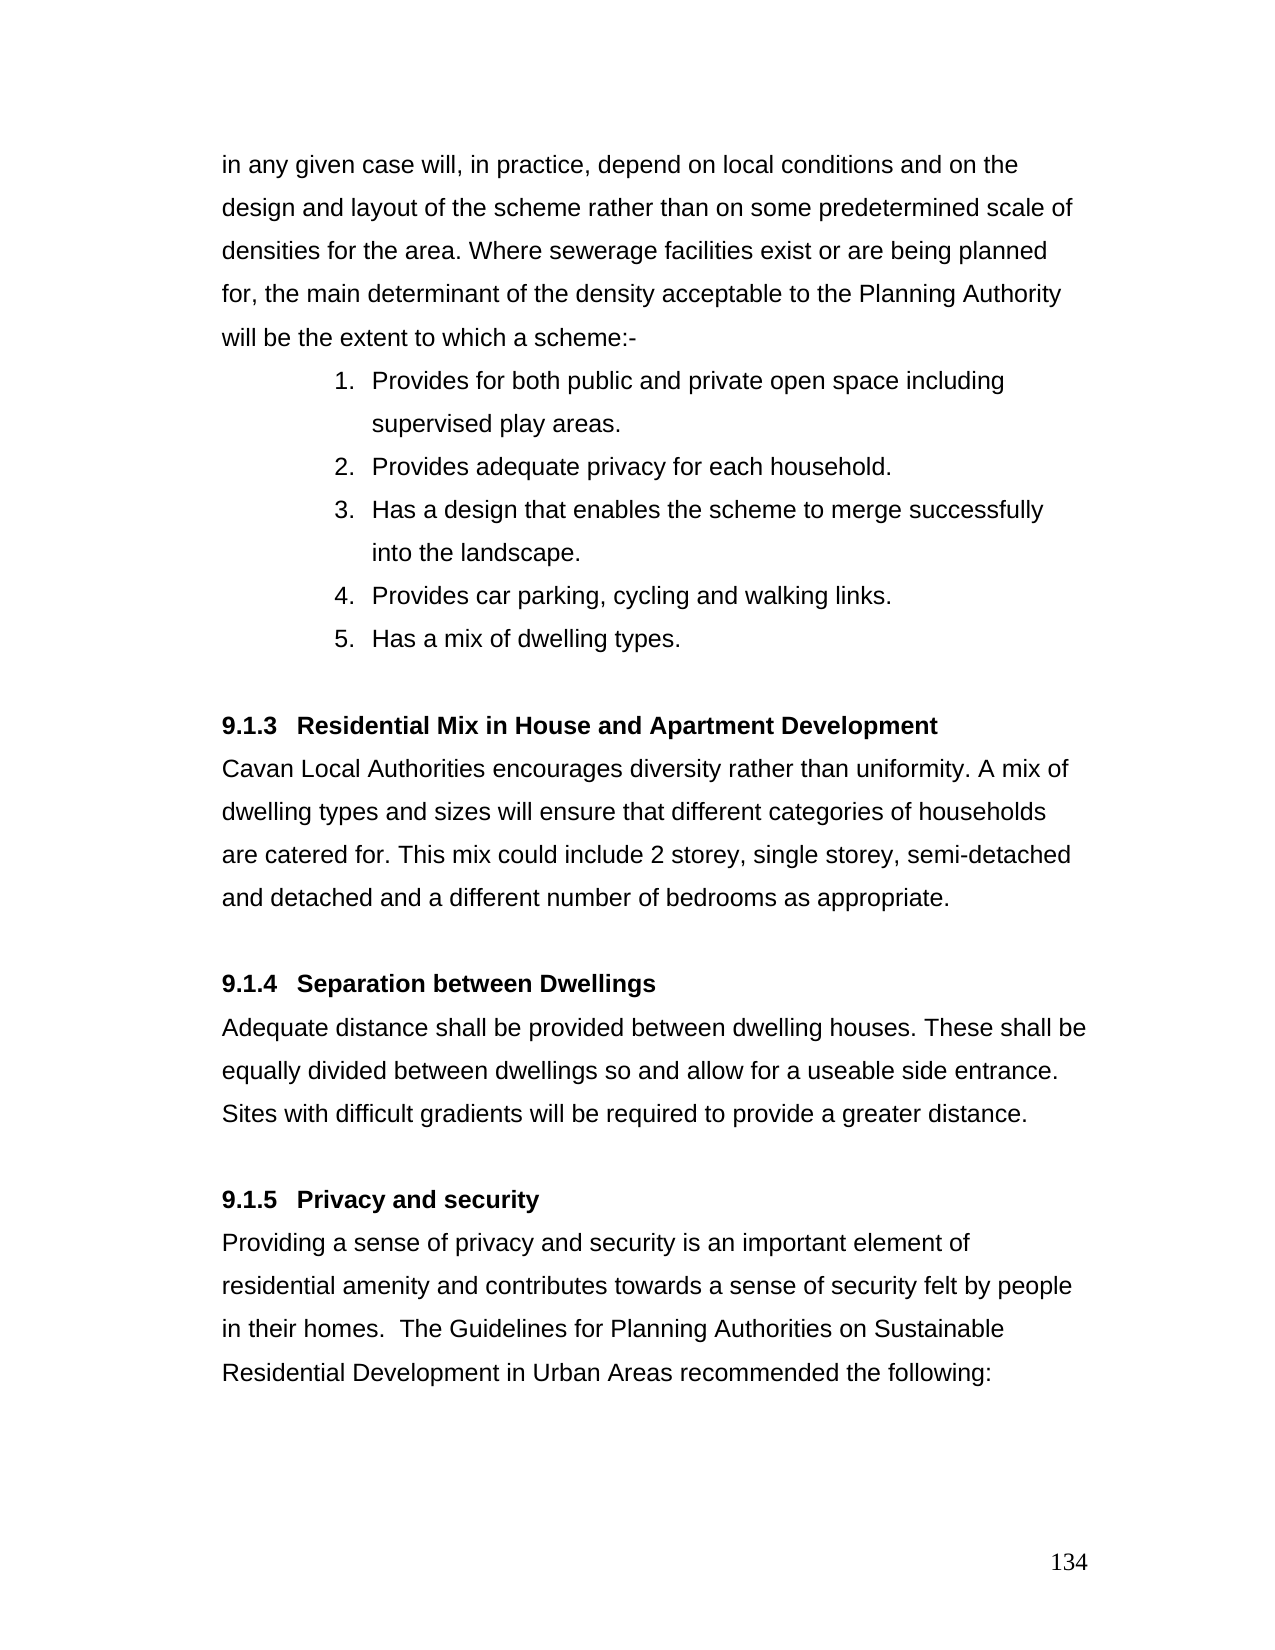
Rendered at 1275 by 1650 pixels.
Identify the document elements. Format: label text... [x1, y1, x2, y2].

text Providing a sense of privacy and security is an important element of residential amenity and contributes towards a sense of security felt by people in their homes. The Guidelines for Planning Authorities on Sustainable Residential Development in Urban Areas recommended the following: [222, 1228, 1088, 1386]
list Provides for both public and private open space including supervised play areas. [334, 366, 1088, 437]
text 9.1.5 Privacy and security [222, 1185, 1088, 1214]
text 9.1.3 Residential Mix in House and Apartment Development [222, 711, 1088, 739]
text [222, 150, 1088, 351]
list Provides car parking, cycling and walking links. [334, 581, 1088, 610]
list Provides adequate privacy for each household. [334, 452, 1088, 481]
list Has a mix of dwelling types. [334, 624, 1088, 653]
text Cavan Local Authorities encourages diversity rather than uniformity. A mix of dwelling types and sizes will ensure that different categories of households are catered for. This mix could include 2 storey, single storey, semi-detached and detached and a different number of bedrooms as appropriate. [222, 754, 1088, 912]
text Adequate distance shall be provided between dwelling houses. These shall be equally divided between dwellings so and allow for a useable side entrance. Sites with difficult gradients will be required to provide a greater distance. [222, 1012, 1088, 1127]
list Has a design that enables the scheme to merge successfully into the landscape. [334, 495, 1088, 567]
text 9.1.4 Separation between Dwellings [222, 969, 1088, 998]
